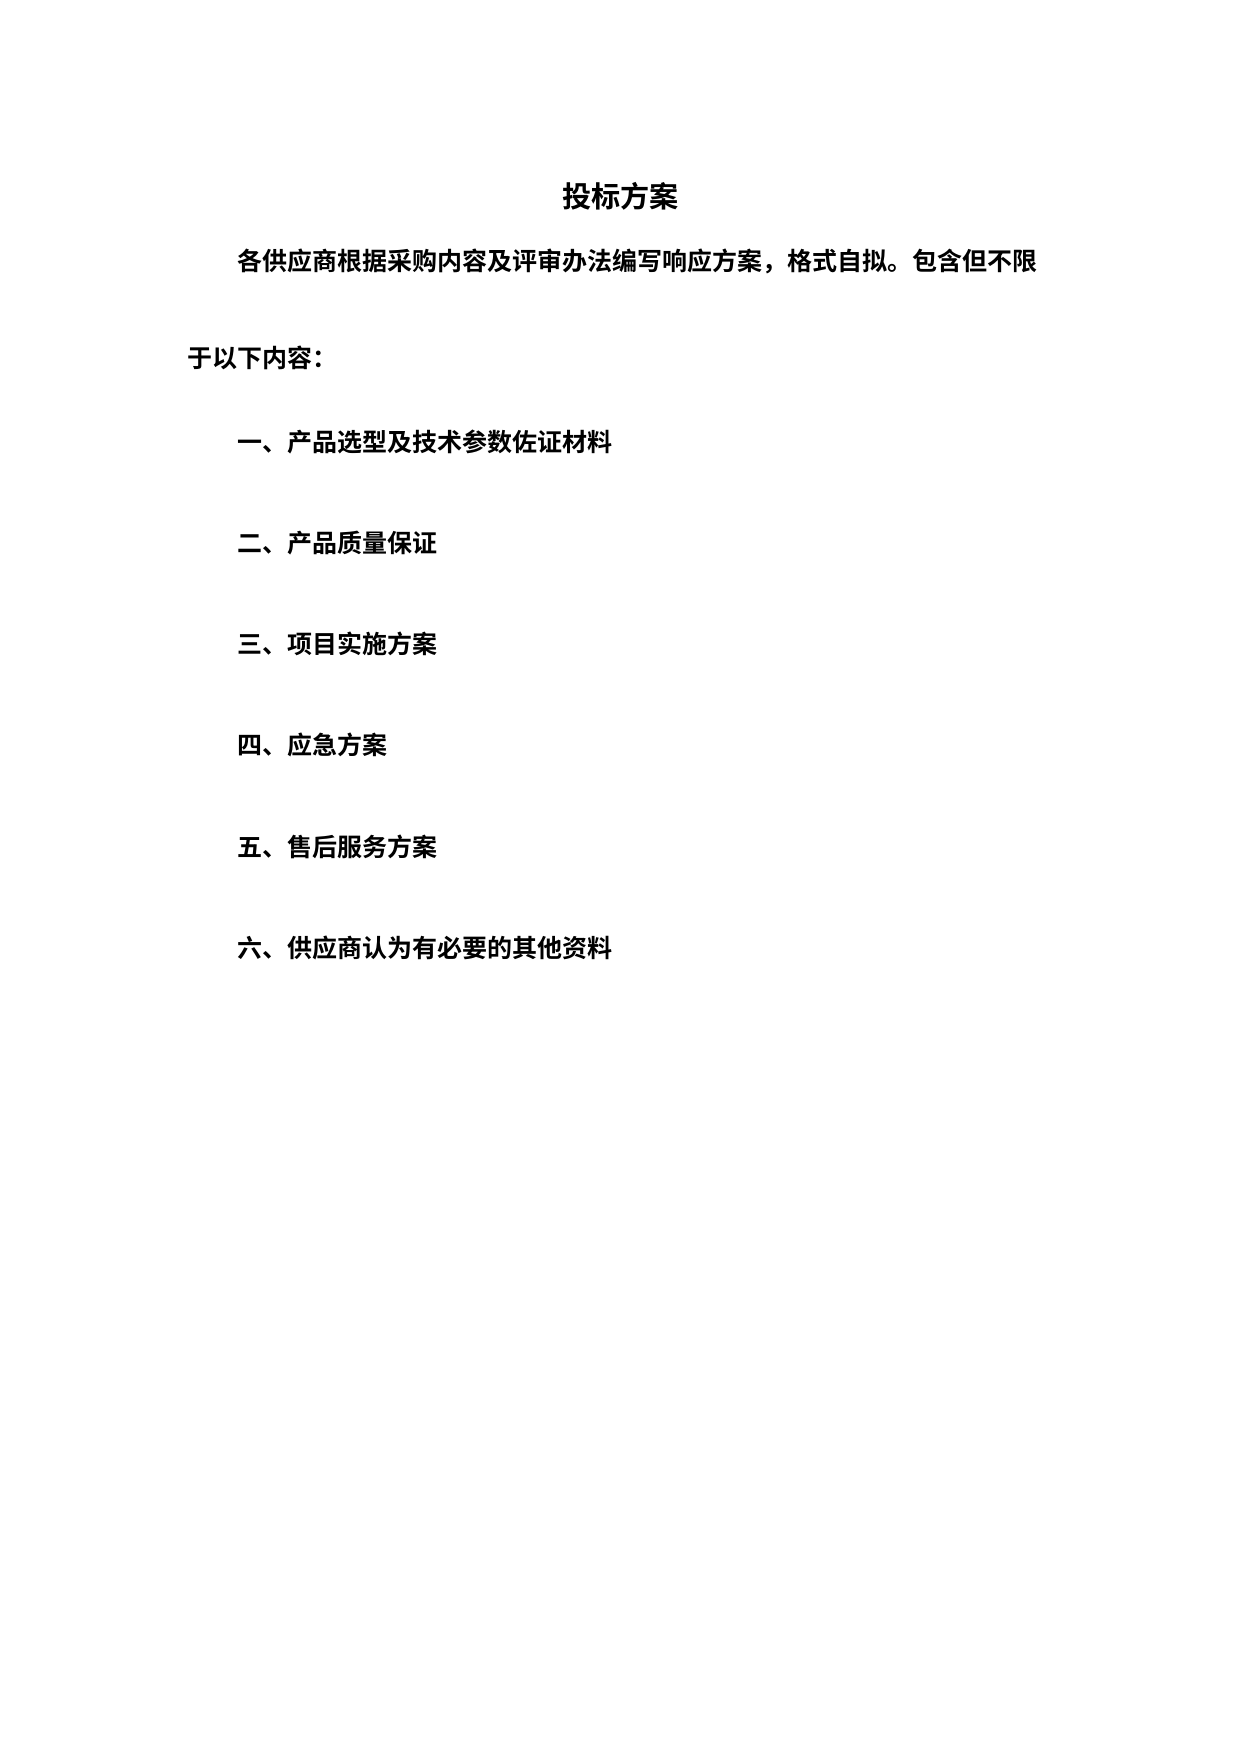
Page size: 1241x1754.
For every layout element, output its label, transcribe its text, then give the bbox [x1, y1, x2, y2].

list 供应商认为有必要的其他资料 [187, 914, 1053, 979]
list 产品选型及技术参数佐证材料 [187, 408, 1053, 473]
list 应急方案 [187, 711, 1053, 776]
text 各供应商根据采购内容及评审办法编写响应方案，格式自拟。包含但不限于以下内容： [187, 227, 1053, 389]
text 投标方案 [187, 162, 1053, 227]
list 售后服务方案 [187, 813, 1053, 878]
list 项目实施方案 [187, 610, 1053, 675]
list 产品质量保证 [187, 509, 1053, 574]
